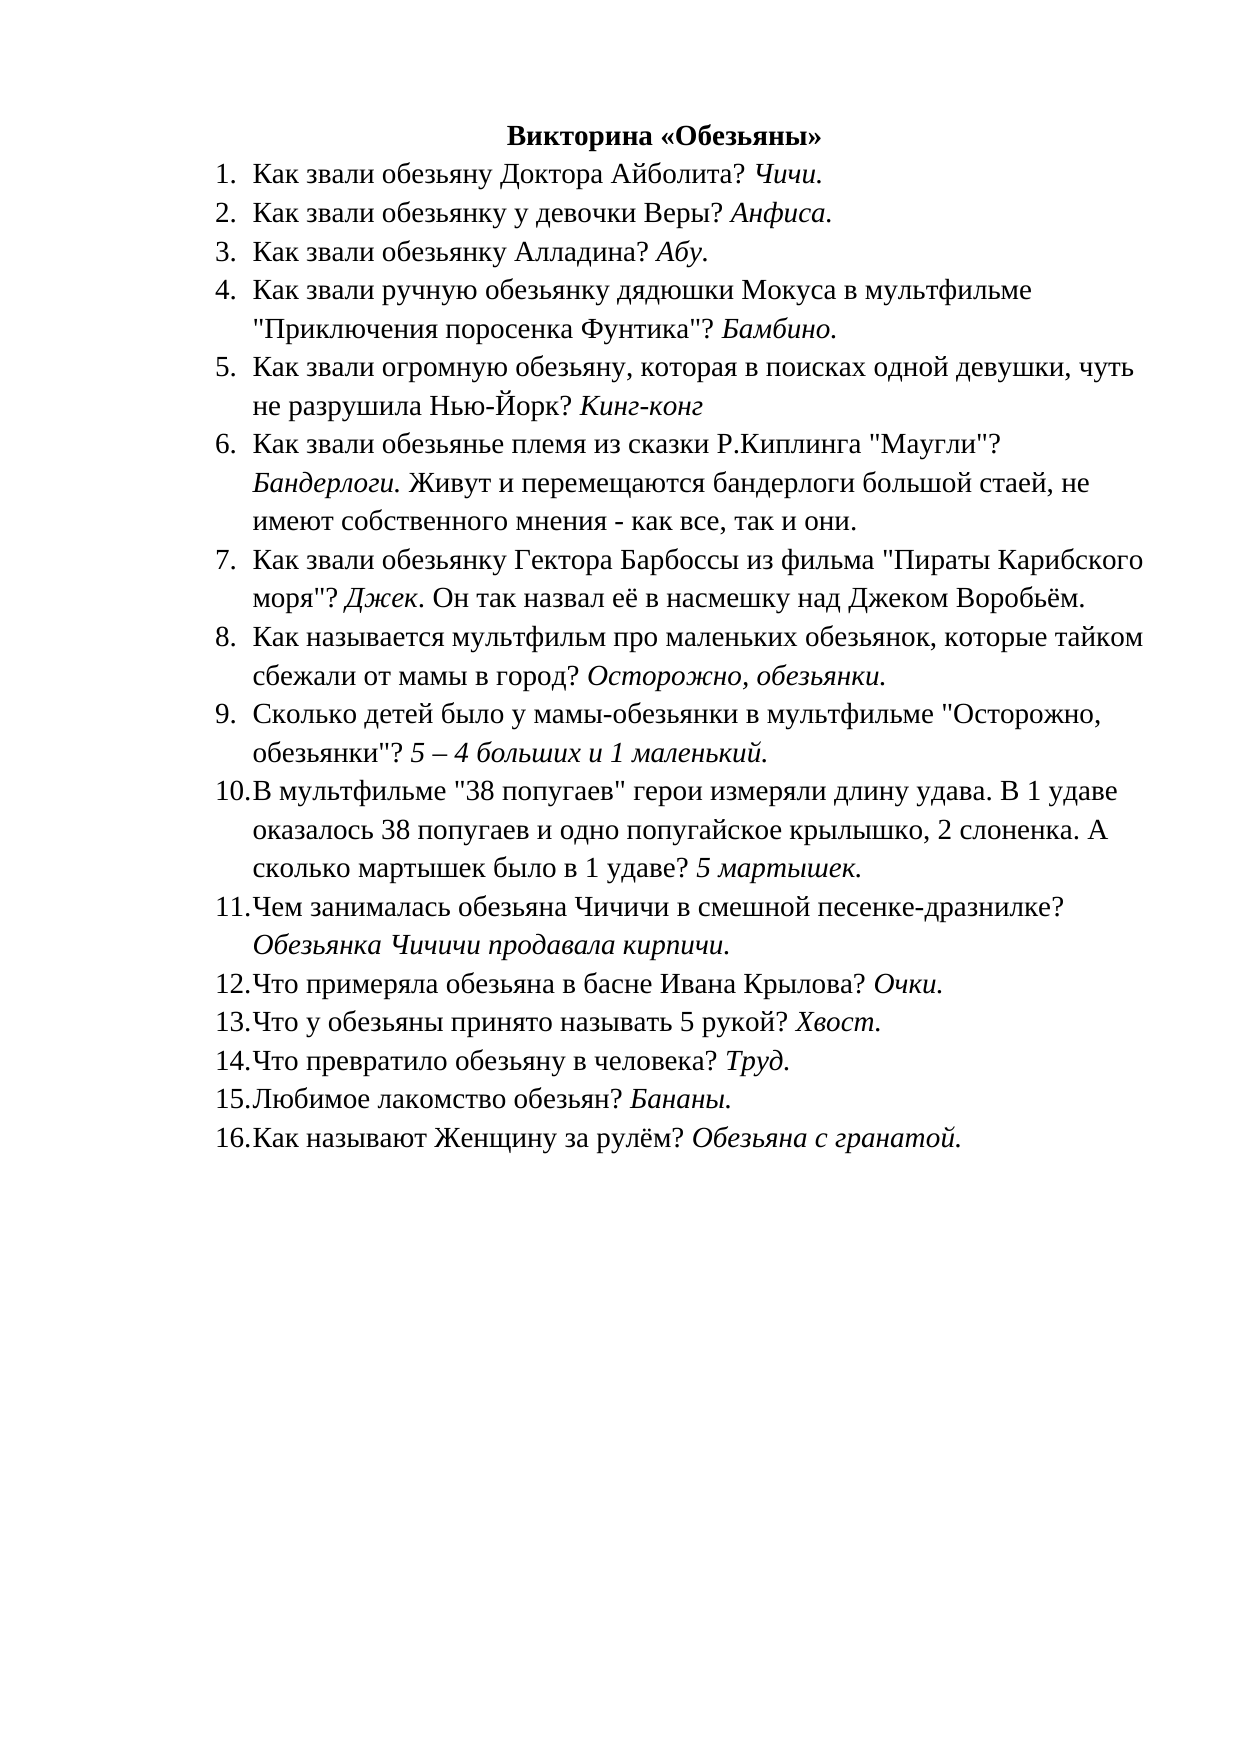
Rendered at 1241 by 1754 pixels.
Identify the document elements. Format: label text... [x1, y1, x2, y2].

text Викторина «Обезьяны» [177, 118, 1152, 152]
list Чем занималась обезьяна Чичичи в смешной песенке-дразнилке? Обезьянка Чичичи продавала кирпичи. [215, 889, 1152, 961]
list Что примеряла обезьяна в басне Ивана Крылова? Очки. [215, 966, 1152, 999]
list Как звали обезьяну Доктора Айболита? Чичи. [215, 157, 1152, 190]
list Как звали обезьянку Алладина? Абу. [215, 234, 1152, 267]
list Что у обезьяны принято называть 5 рукой? Хвост. [215, 1004, 1152, 1038]
list Как звали обезьянку у девочки Веры? Анфиса. [215, 195, 1152, 229]
list В мультфильме "38 попугаев" герои измеряли длину удава. В 1 удаве оказалось 38 попугаев и одно попугайское крылышко, 2 слоненка. А сколько мартышек было в 1 удаве? 5 мартышек. [215, 773, 1152, 884]
list Как звали обезьянку Гектора Барбоссы из фильма "Пираты Карибского моря"? Джек. Он так назвал её в насмешку над Джеком Воробьём. [215, 542, 1152, 614]
list Сколько детей было у мамы-обезьянки в мультфильме "Осторожно, обезьянки"? 5 – 4 больших и 1 маленький. [215, 696, 1152, 768]
list Как звали обезьянье племя из сказки Р.Киплинга "Маугли"? Бандерлоги. Живут и перемещаются бандерлоги большой стаей, не имеют собственного мнения - как все, так и они. [215, 426, 1152, 537]
list Как звали ручную обезьянку дядюшки Мокуса в мультфильме "Приключения поросенка Фунтика"? Бамбино. [215, 272, 1152, 344]
list Как называется мультфильм про маленьких обезьянок, которые тайком сбежали от мамы в город? Осторожно, обезьянки. [215, 619, 1152, 691]
list Что превратило обезьяну в человека? Труд. [215, 1043, 1152, 1077]
list Как звали огромную обезьяну, которая в поисках одной девушки, чуть не разрушила Нью-Йорк? Кинг-конг [215, 349, 1152, 421]
list Любимое лакомство обезьян? Бананы. [215, 1082, 1152, 1115]
list Как называют Женщину за рулём? Обезьяна с гранатой. [215, 1120, 1152, 1154]
